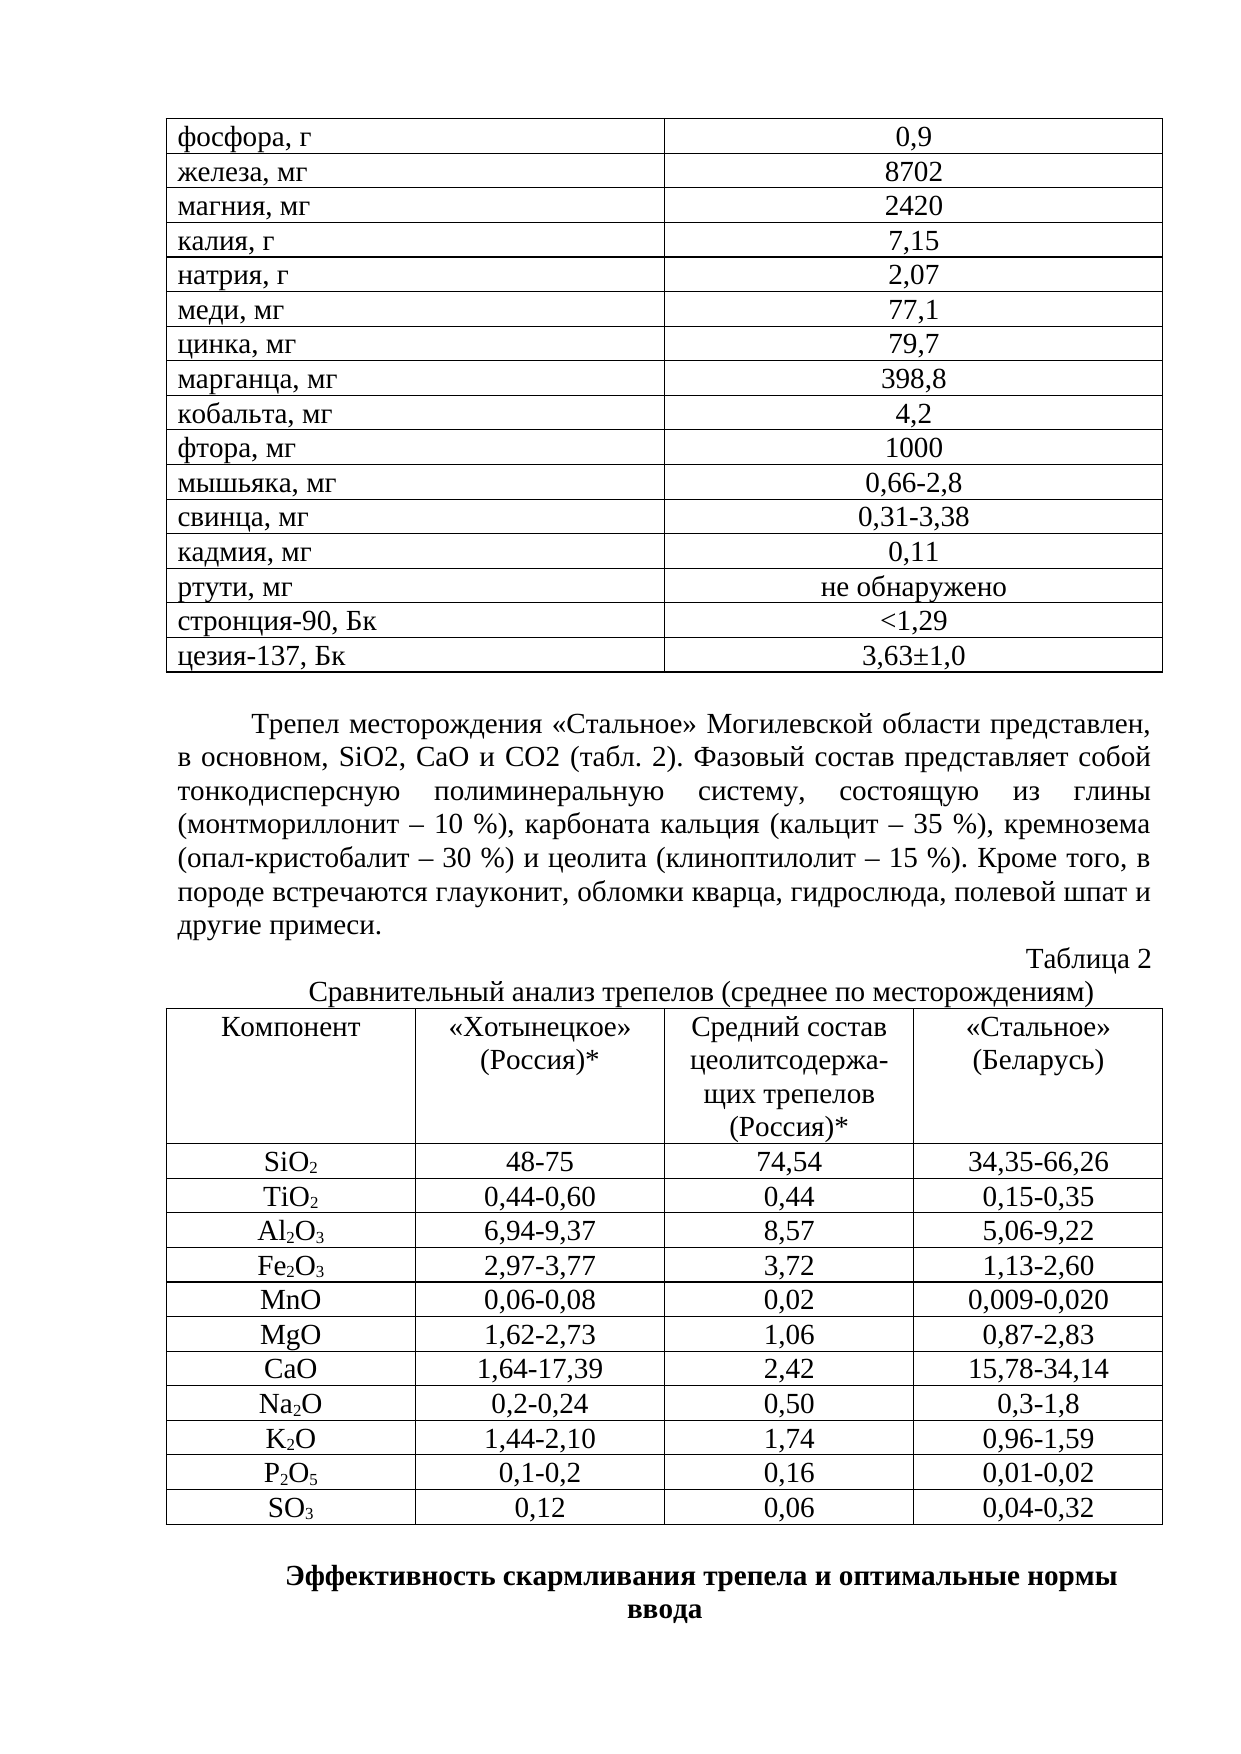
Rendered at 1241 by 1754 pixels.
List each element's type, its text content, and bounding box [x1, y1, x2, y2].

table_header Средний состав цеолитсодержа-щих трепелов (Россия)* [665, 1009, 913, 1143]
table_cell 0,1-0,2 [416, 1455, 664, 1489]
table_cell 0,04-0,32 [914, 1490, 1162, 1523]
text Трепел месторождения «Стальное» Могилевской области представлен, в основном, SiO2, CaO и CO2 (табл. 2). Фазовый состав представляет собой тонкодисперсную полиминеральную систему, состоящую из глины (монтмориллонит – 10 %), карбоната кальция (кальцит – 35 %), кремнозема (опал-кристобалит – 30 %) и цеолита (клиноптилолит – 15 %). Кроме того, в породе встречаются глауконит, обломки кварца, гидрослюда, полевой шпат и другие примеси. [177, 706, 1152, 941]
table_cell <1,29 [665, 603, 1162, 637]
table_cell магния, мг [167, 188, 664, 222]
table_cell 0,66-2,8 [665, 465, 1162, 498]
table_cell 4,2 [665, 396, 1162, 429]
text Сравнительный анализ трепелов (среднее по месторождениям) [177, 974, 1152, 1008]
table_cell 0,16 [665, 1455, 913, 1489]
table_cell 398,8 [665, 361, 1162, 395]
table_cell CaO [167, 1352, 415, 1385]
table_cell 77,1 [665, 292, 1162, 326]
table_cell 0,9 [665, 119, 1162, 153]
table_cell 0,15-0,35 [914, 1179, 1162, 1212]
table_cell 1,62-2,73 [416, 1317, 664, 1351]
table_cell SiO2 [167, 1144, 415, 1178]
table_cell 1,13-2,60 [914, 1248, 1162, 1281]
table_cell 48-75 [416, 1144, 664, 1178]
table_cell кадмия, мг [167, 534, 664, 568]
table_cell 0,06 [665, 1490, 913, 1523]
table_cell 0,3-1,8 [914, 1386, 1162, 1420]
table_cell цинка, мг [167, 327, 664, 360]
table_cell 0,44-0,60 [416, 1179, 664, 1212]
table_cell 0,96-1,59 [914, 1421, 1162, 1454]
table_cell 0,87-2,83 [914, 1317, 1162, 1351]
table_cell 2,42 [665, 1352, 913, 1385]
table_header Компонент [167, 1009, 415, 1143]
table_cell P2O5 [167, 1455, 415, 1489]
table_cell 1,44-2,10 [416, 1421, 664, 1454]
table_cell 0,02 [665, 1283, 913, 1316]
table_cell цезия-137, Бк [167, 638, 664, 671]
table_cell 0,44 [665, 1179, 913, 1212]
table_cell 79,7 [665, 327, 1162, 360]
table_cell 74,54 [665, 1144, 913, 1178]
table_cell 0,11 [665, 534, 1162, 568]
table_cell 0,2-0,24 [416, 1386, 664, 1420]
table_header «Хотынецкое» (Россия)* [416, 1009, 664, 1143]
table_cell K2O [167, 1421, 415, 1454]
table_cell 1,74 [665, 1421, 913, 1454]
table_cell Fe2O3 [167, 1248, 415, 1281]
table_cell 2,07 [665, 258, 1162, 291]
table_cell SO3 [167, 1490, 415, 1523]
table_cell Al2O3 [167, 1213, 415, 1247]
table_cell фосфора, г [167, 119, 664, 153]
table_cell 8,57 [665, 1213, 913, 1247]
table_cell свинца, мг [167, 500, 664, 533]
table_cell не обнаружено [665, 569, 1162, 602]
table_cell 6,94-9,37 [416, 1213, 664, 1247]
table_cell MnO [167, 1283, 415, 1316]
table_cell Na2O [167, 1386, 415, 1420]
table_cell 34,35-66,26 [914, 1144, 1162, 1178]
table_cell 0,12 [416, 1490, 664, 1523]
table_cell кобальта, мг [167, 396, 664, 429]
table_header «Стальное» (Беларусь) [914, 1009, 1162, 1143]
table_cell TiO2 [167, 1179, 415, 1212]
table_cell 8702 [665, 154, 1162, 187]
table_cell 0,009-0,020 [914, 1283, 1162, 1316]
table_cell марганца, мг [167, 361, 664, 395]
table_cell 2,97-3,77 [416, 1248, 664, 1281]
table_cell 1,64-17,39 [416, 1352, 664, 1385]
table_cell 1000 [665, 430, 1162, 464]
table_cell MgO [167, 1317, 415, 1351]
table_cell 7,15 [665, 223, 1162, 256]
table_cell стронция-90, Бк [167, 603, 664, 637]
table_cell 0,06-0,08 [416, 1283, 664, 1316]
table_cell 3,63±1,0 [665, 638, 1162, 671]
table_cell 0,31-3,38 [665, 500, 1162, 533]
table_cell 3,72 [665, 1248, 913, 1281]
table_cell 5,06-9,22 [914, 1213, 1162, 1247]
table_cell меди, мг [167, 292, 664, 326]
table_cell 2420 [665, 188, 1162, 222]
table_cell натрия, г [167, 258, 664, 291]
table_cell 0,50 [665, 1386, 913, 1420]
table_cell калия, г [167, 223, 664, 256]
table_cell 15,78-34,14 [914, 1352, 1162, 1385]
table_cell 0,01-0,02 [914, 1455, 1162, 1489]
table_cell 1,06 [665, 1317, 913, 1351]
table_cell железа, мг [167, 154, 664, 187]
table_cell мышьяка, мг [167, 465, 664, 498]
text Эффективность скармливания трепела и оптимальные нормы ввода [177, 1558, 1152, 1625]
table_cell ртути, мг [167, 569, 664, 602]
text Таблица 2 [177, 941, 1152, 974]
table_cell фтора, мг [167, 430, 664, 464]
